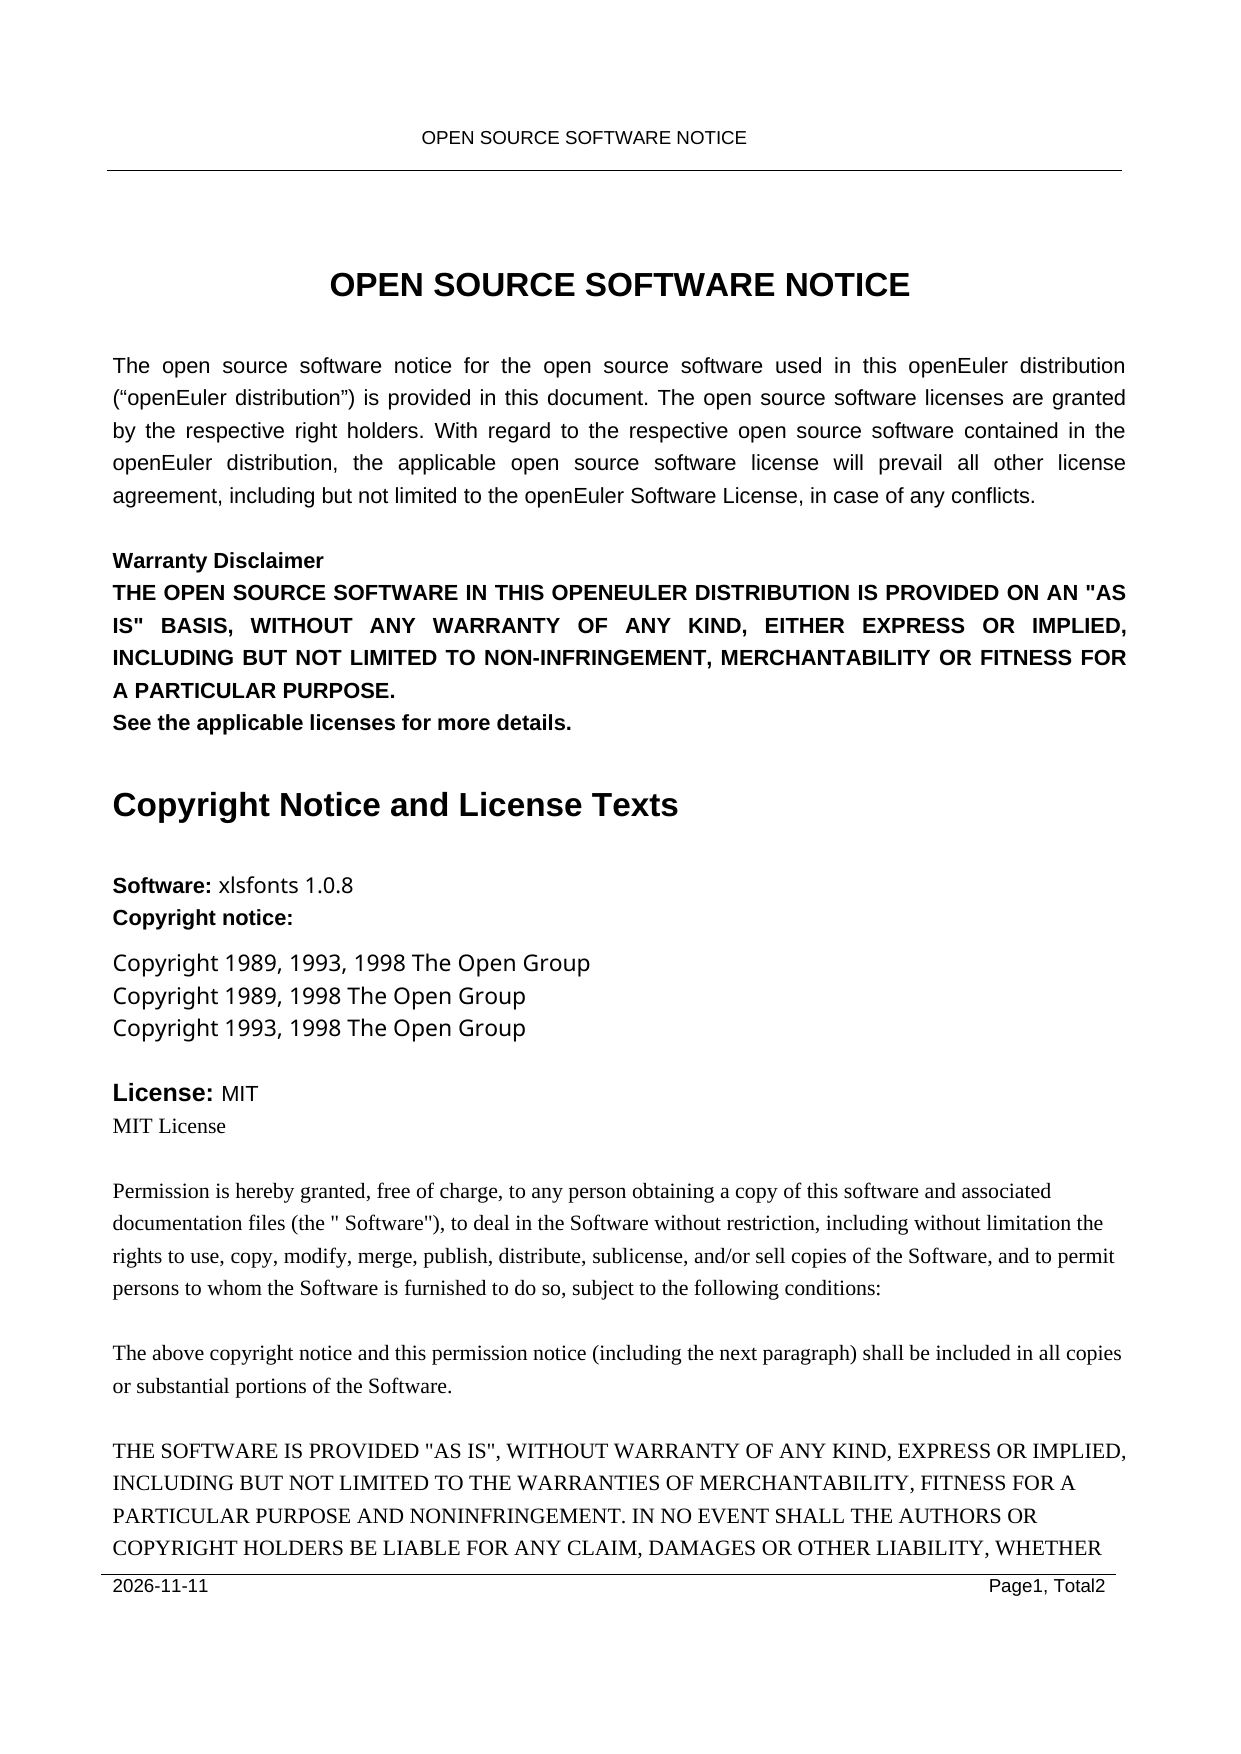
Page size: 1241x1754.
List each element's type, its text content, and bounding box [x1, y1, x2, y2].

title Software: xlsfonts 1.0.8 [112, 869, 1128, 901]
text The open source software notice for the open source software used in this openEuler distribution (“openEuler distribution”) is provided in this document. The open source software licenses are granted by the respective right holders. With regard to the respective open source software contained in the openEuler distribution, the applicable open source software license will prevail all other license agreement, including but not limited to the openEuler Software License, in case of any conflicts. [112, 349, 1128, 511]
text THE OPEN SOURCE SOFTWARE IN THIS OPENEULER DISTRIBUTION IS PROVIDED ON AN "AS IS" BASIS, WITHOUT ANY WARRANTY OF ANY KIND, EITHER EXPRESS OR IMPLIED, INCLUDING BUT NOT LIMITED TO NON-INFRINGEMENT, MERCHANTABILITY OR FITNESS FOR A PARTICULAR PURPOSE. See the applicable licenses for more details. [112, 576, 1128, 739]
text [112, 1109, 1128, 1564]
text Copyright 1989, 1993, 1998 The Open Group Copyright 1989, 1998 The Open Group Copyright 1993, 1998 The Open Group [112, 947, 1128, 1077]
text License: MIT [112, 1077, 1128, 1109]
text Copyright notice: [112, 901, 1128, 934]
text OPEN SOURCE SOFTWARE NOTICE [112, 251, 1128, 316]
text Copyright Notice and License Texts [112, 771, 1128, 836]
text Warranty Disclaimer [112, 544, 1128, 576]
